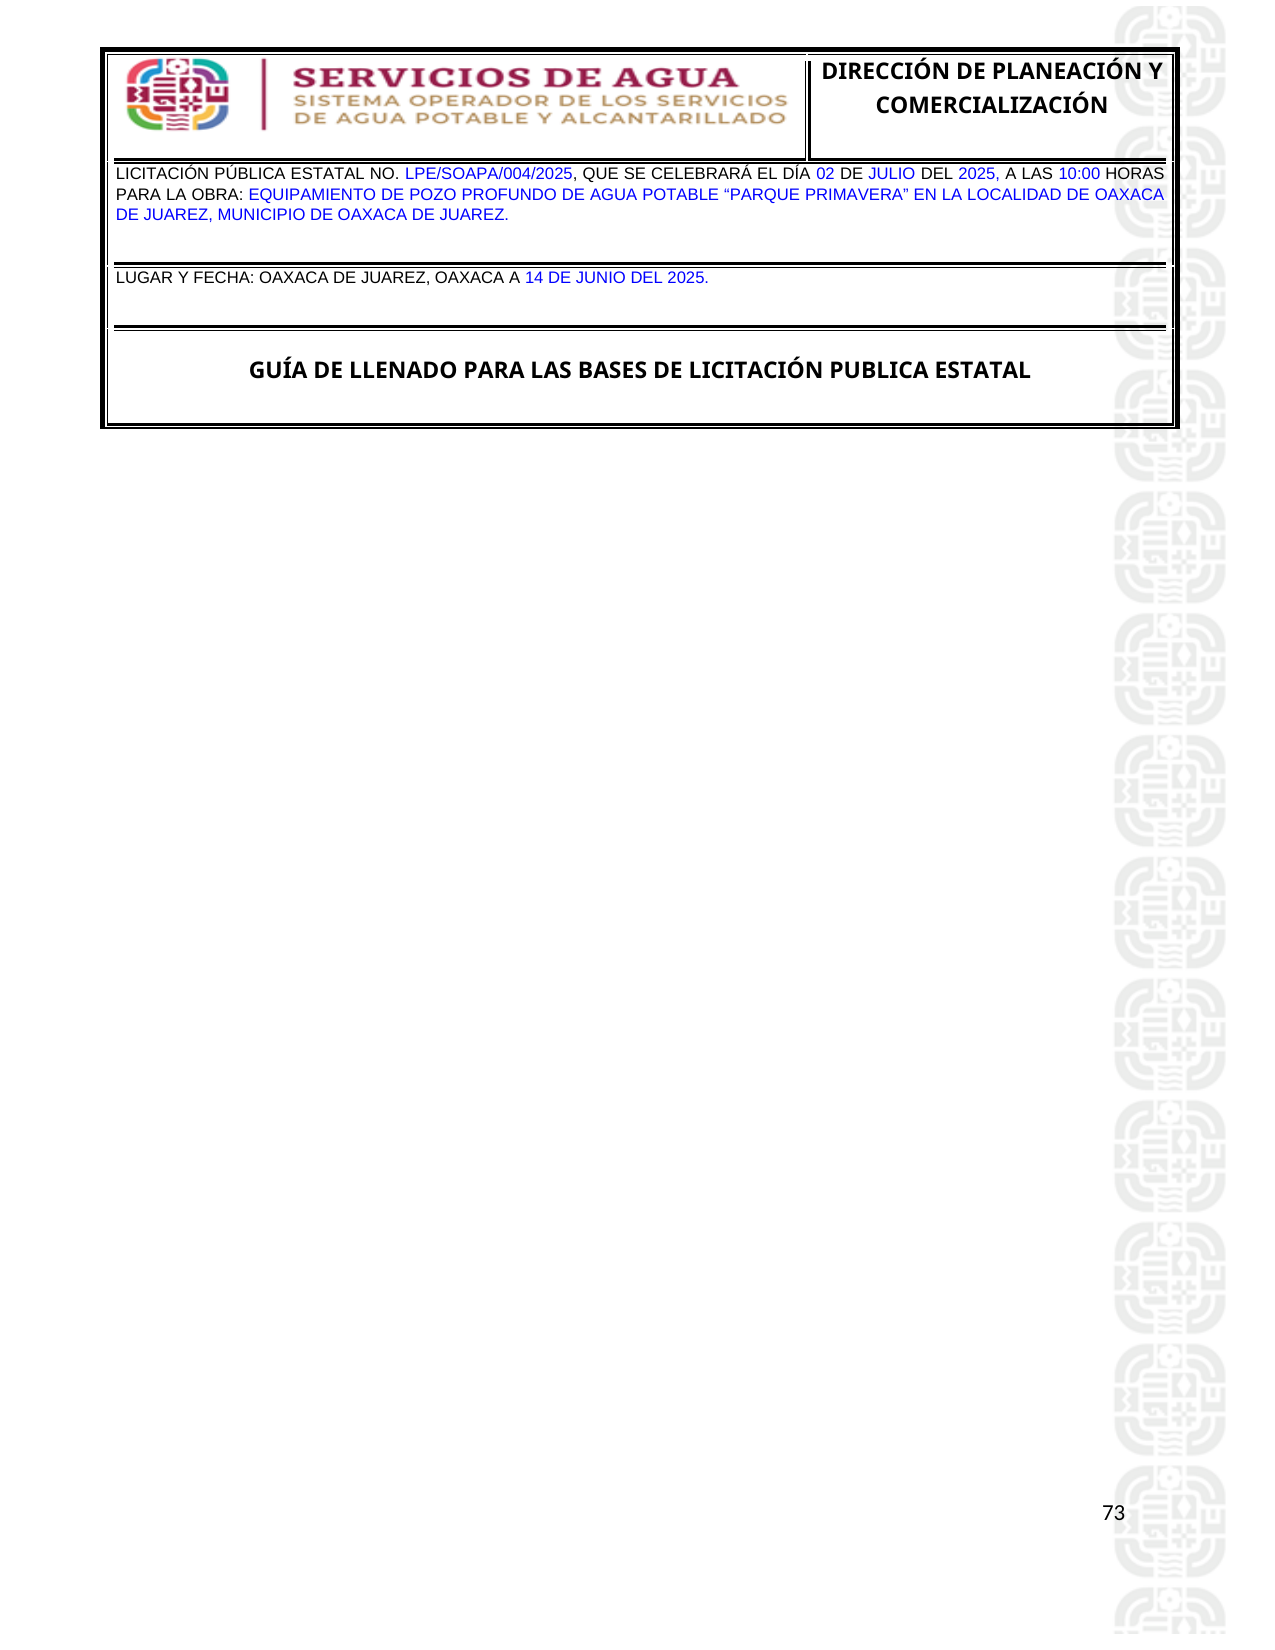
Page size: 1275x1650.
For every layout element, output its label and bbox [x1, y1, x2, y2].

picture [122, 55, 796, 143]
picture [1099, 52, 1175, 427]
picture [1099, 6, 1229, 1634]
picture [1099, 190, 1105, 199]
